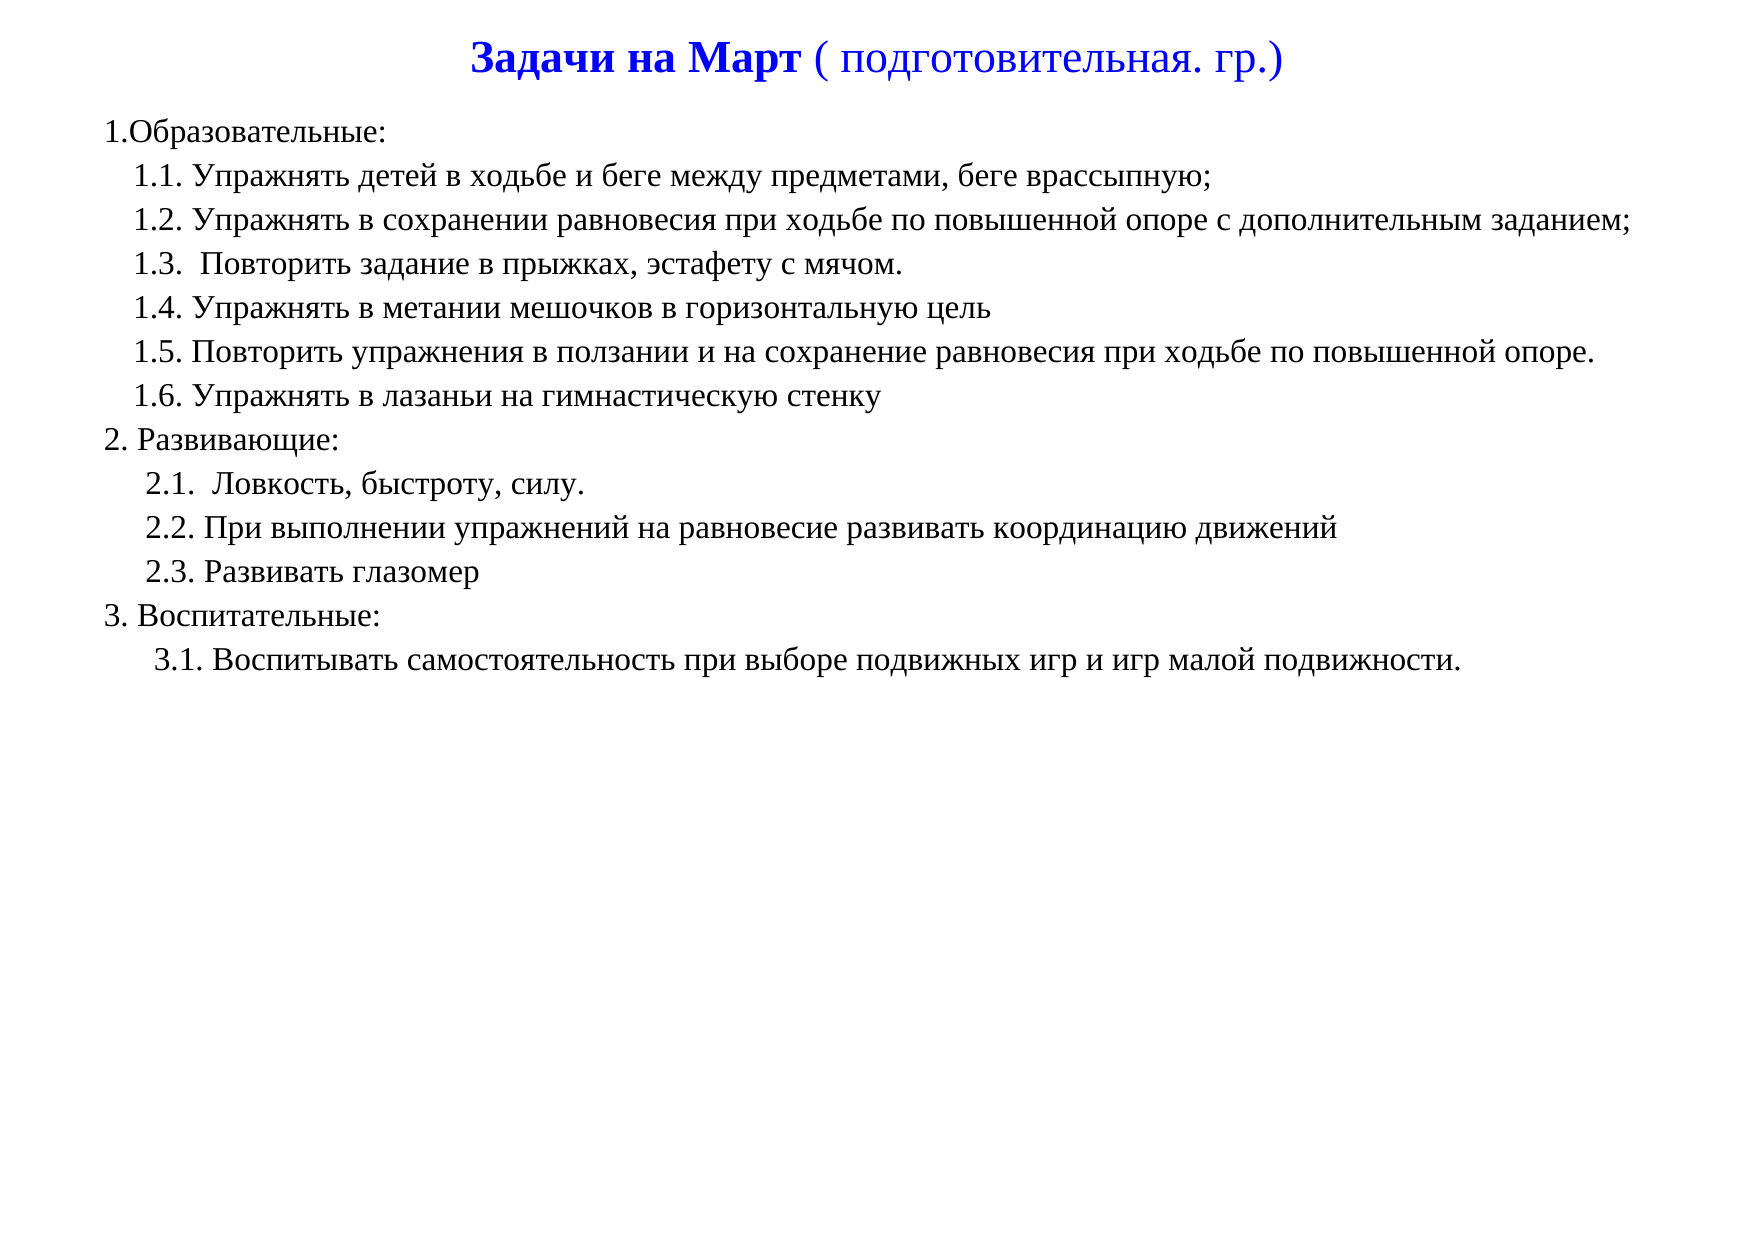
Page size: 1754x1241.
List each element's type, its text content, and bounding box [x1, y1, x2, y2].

text 1.4. Упражнять в метании мешочков в горизонтальную цель [133, 287, 1695, 326]
list 3. Воспитательные: [103, 596, 1695, 634]
list 2.2. При выполнении упражнений на равновесие развивать координацию движений [103, 507, 1695, 546]
text 1.3. Повторить задание в прыжках, эстафету с мячом. [133, 243, 1695, 281]
text 1.Образовательные: [103, 111, 1695, 149]
text 1.5. Повторить упражнения в ползании и на сохранение равновесия при ходьбе по повышенной опоре. [133, 331, 1695, 369]
list 2.3. Развивать глазомер [103, 552, 1695, 590]
text 1.2. Упражнять в сохранении равновесия при ходьбе по повышенной опоре с дополнительным заданием; [133, 199, 1695, 237]
list 2. Развивающие: [103, 419, 1695, 458]
list 3.1. Воспитывать самостоятельность при выборе подвижных игр и игр малой подвижности. [103, 640, 1695, 678]
text 1.6. Упражнять в лазаньи на гимнастическую стенку [133, 375, 1695, 414]
list 2.1. Ловкость, быстроту, силу. [103, 463, 1695, 502]
text Задачи на Март ( подготовительная. гр.) [59, 29, 1695, 82]
text 1.1. Упражнять детей в ходьбе и беге между предметами, беге врассыпную; [133, 155, 1695, 193]
